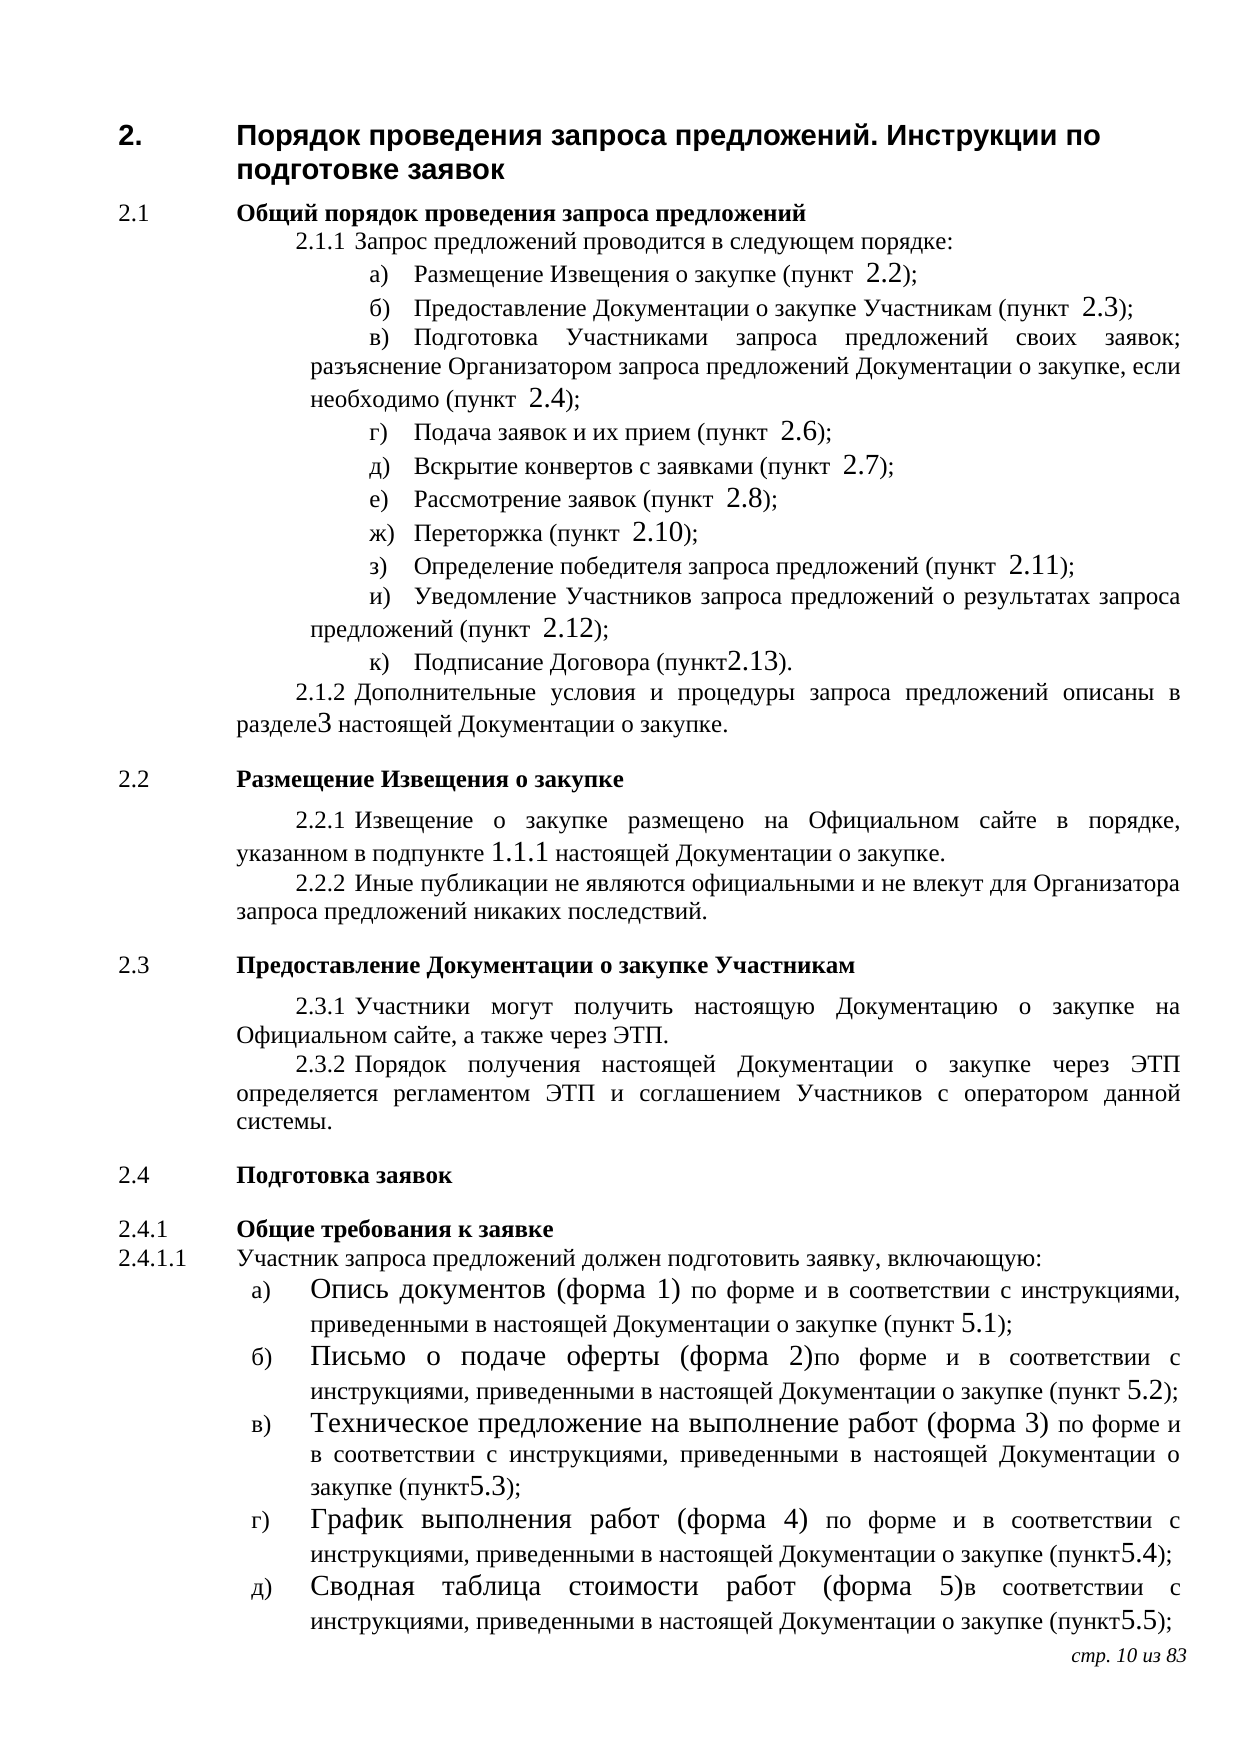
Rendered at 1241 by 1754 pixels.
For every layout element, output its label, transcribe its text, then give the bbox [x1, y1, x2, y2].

text Участники могут получить настоящую Документацию о закупке на Официальном сайте, а также через ЭТП. [236, 991, 1181, 1049]
text Опись документов (форма 1) по форме и в соответствии с инструкциями, приведенными в настоящей Документации о закупке (пункт 5.1); [251, 1271, 1181, 1338]
text Запрос предложений проводится в следующем порядке: [236, 226, 1181, 255]
subtitle Общий порядок проведения запроса предложений [118, 198, 1181, 226]
subtitle Предоставление Документации о закупке Участникам [118, 950, 1181, 979]
subtitle Размещение Извещения о закупке [118, 764, 1181, 793]
text Вскрытие конвертов с заявками (пункт 2.7); [310, 447, 1181, 480]
text Общие требования к заявке [118, 1214, 1181, 1243]
text Подготовка Участниками запроса предложений своих заявок; разъяснение Организатором запроса предложений Документации о закупке, если необходимо (пункт 2.4); [310, 322, 1181, 413]
text Предоставление Документации о закупке Участникам (пункт 2.3); [310, 289, 1181, 322]
subtitle Порядок проведения запроса предложений. Инструкции по подготовке заявок [118, 118, 1181, 185]
text Участник запроса предложений должен подготовить заявку, включающую: [118, 1243, 1181, 1271]
text Извещение о закупке размещено на Официальном сайте в порядке, указанном в подпункте 1.1.1 настоящей Документации о закупке. [236, 805, 1181, 868]
text Иные публикации не являются официальными и не влекут для Организатора запроса предложений никаких последствий. [236, 868, 1181, 925]
text Переторжка (пункт 2.10); [310, 514, 1181, 547]
text Уведомление Участников запроса предложений о результатах запроса предложений (пункт 2.12); [310, 581, 1181, 643]
text Подписание Договора (пункт2.13). [310, 643, 1181, 677]
text Определение победителя запроса предложений (пункт 2.11); [310, 547, 1181, 581]
text Сводная таблица стоимости работ (форма 5)в соответствии с инструкциями, приведенными в настоящей Документации о закупке (пункт5.5); [251, 1568, 1181, 1636]
text Подача заявок и их прием (пункт 2.6); [310, 413, 1181, 447]
text Размещение Извещения о закупке (пункт 2.2); [310, 255, 1181, 289]
text Дополнительные условия и процедуры запроса предложений описаны в разделе3 настоящей Документации о закупке. [236, 677, 1181, 739]
text Техническое предложение на выполнение работ (форма 3) по форме и в соответствии с инструкциями, приведенными в настоящей Документации о закупке (пункт5.3); [251, 1406, 1181, 1501]
text График выполнения работ (форма 4) по форме и в соответствии с инструкциями, приведенными в настоящей Документации о закупке (пункт5.4); [251, 1501, 1181, 1568]
text Рассмотрение заявок (пункт 2.8); [310, 480, 1181, 514]
text Порядок получения настоящей Документации о закупке через ЭТП определяется регламентом ЭТП и соглашением Участников с оператором данной системы. [236, 1049, 1181, 1135]
text Письмо о подаче оферты (форма 2)по форме и в соответствии с инструкциями, приведенными в настоящей Документации о закупке (пункт 5.2); [251, 1338, 1181, 1406]
subtitle Подготовка заявок [118, 1160, 1181, 1189]
